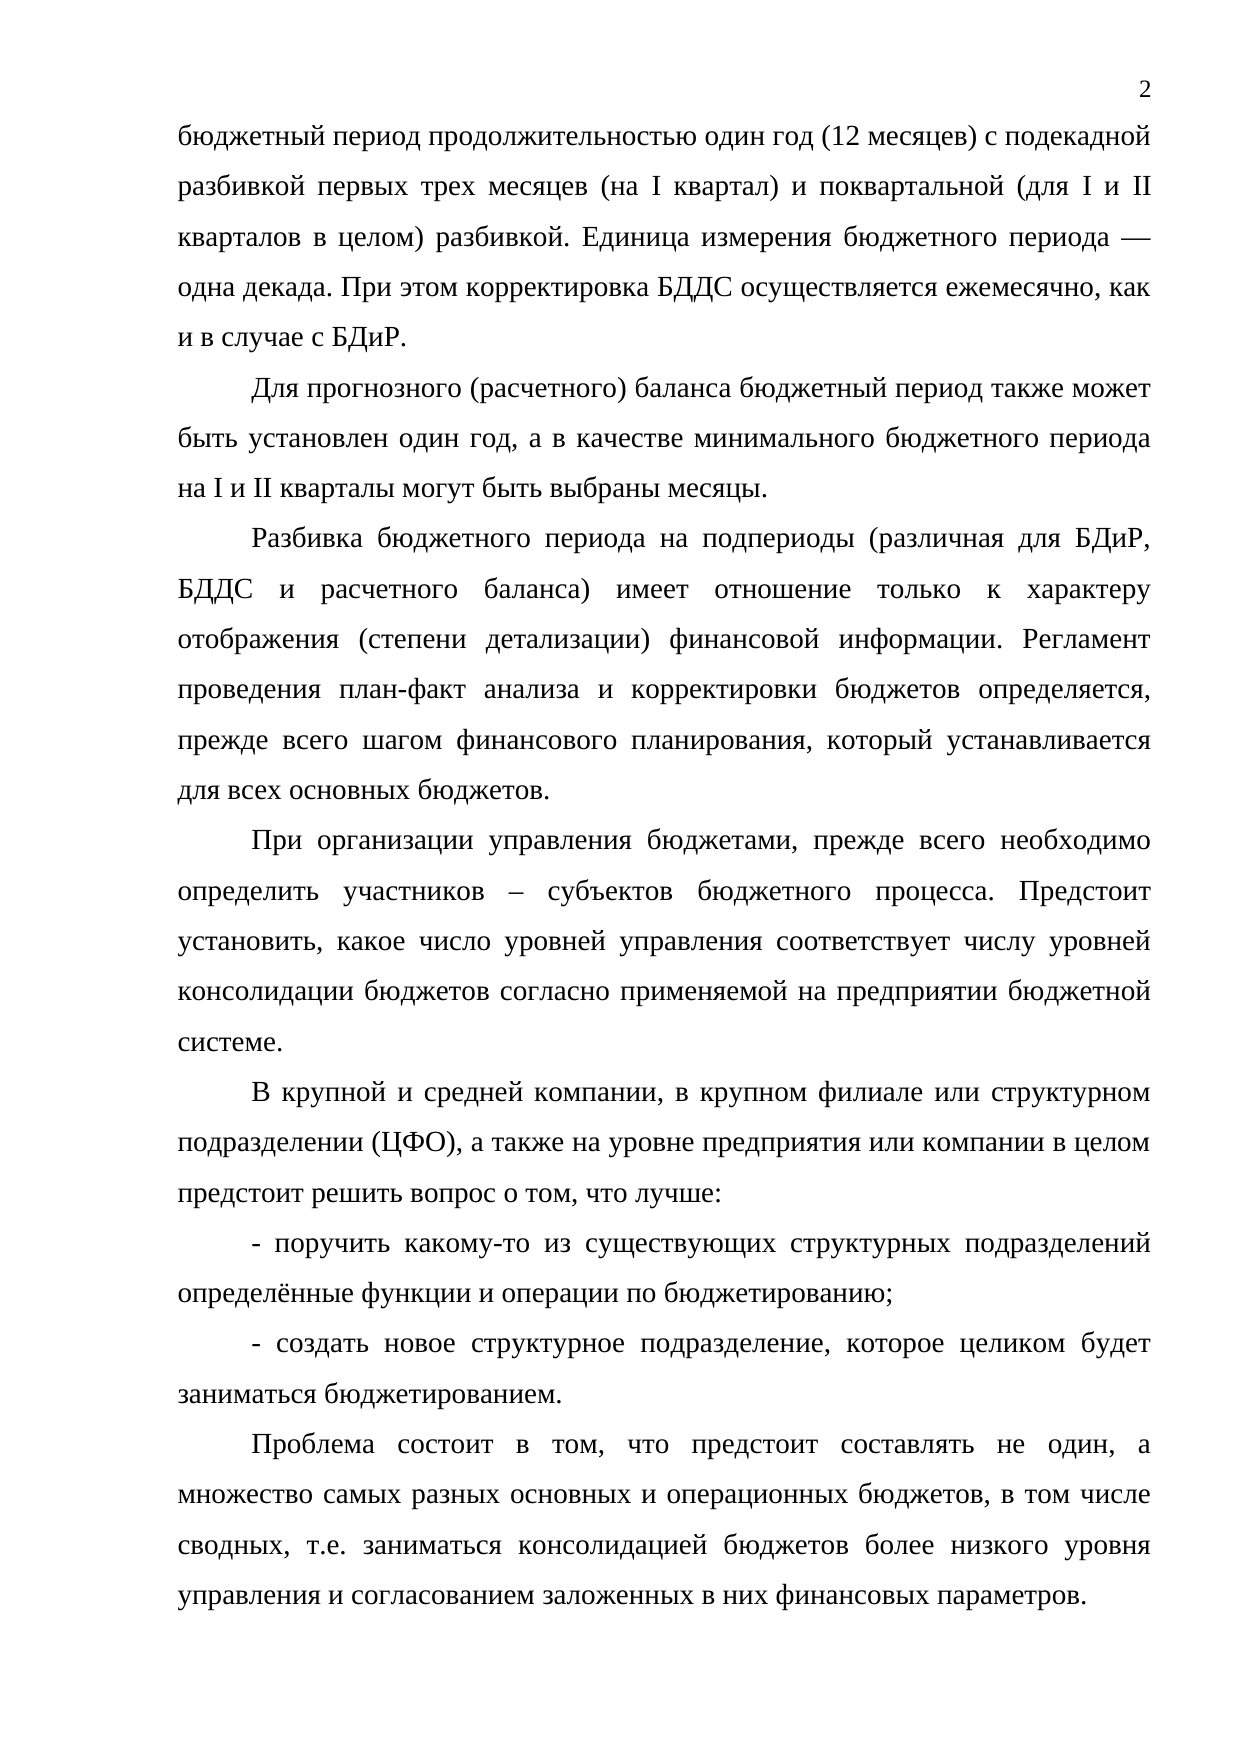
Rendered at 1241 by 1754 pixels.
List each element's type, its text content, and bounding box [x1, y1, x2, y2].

text - создать новое структурное подразделение, которое целиком будет заниматься бюджетированием. [177, 1326, 1152, 1409]
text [177, 118, 1152, 353]
text - поручить какому-то из существующих структурных подразделений определённые функции и операции по бюджетированию; [177, 1225, 1152, 1309]
text В крупной и средней компании, в крупном филиале или структурном подразделении (ЦФО), а также на уровне предприятия или компании в целом предстоит решить вопрос о том, что лучше: [177, 1074, 1152, 1208]
text При организации управления бюджетами, прежде всего необходимо определить участников – субъектов бюджетного процесса. Предстоит установить, какое число уровней управления соответствует числу уровней консолидации бюджетов согласно применяемой на предприятии бюджетной системе. [177, 822, 1152, 1057]
text Проблема состоит в том, что предстоит составлять не один, а множество самых разных основных и операционных бюджетов, в том числе сводных, т.е. заниматься консолидацией бюджетов более низкого уровня управления и согласованием заложенных в них финансовых параметров. [177, 1426, 1152, 1611]
text Для прогнозного (расчетного) баланса бюджетный период также может быть установлен один год, а в качестве минимального бюджетного периода на I и II кварталы могут быть выбраны месяцы. [177, 370, 1152, 504]
text Разбивка бюджетного периода на подпериоды (различная для БДиР, БДДС и расчетного баланса) имеет отношение только к характеру отображения (степени детализации) финансовой информации. Регламент проведения план-факт анализа и корректировки бюджетов определяется, прежде всего шагом финансового планирования, который устанавливается для всех основных бюджетов. [177, 521, 1152, 806]
